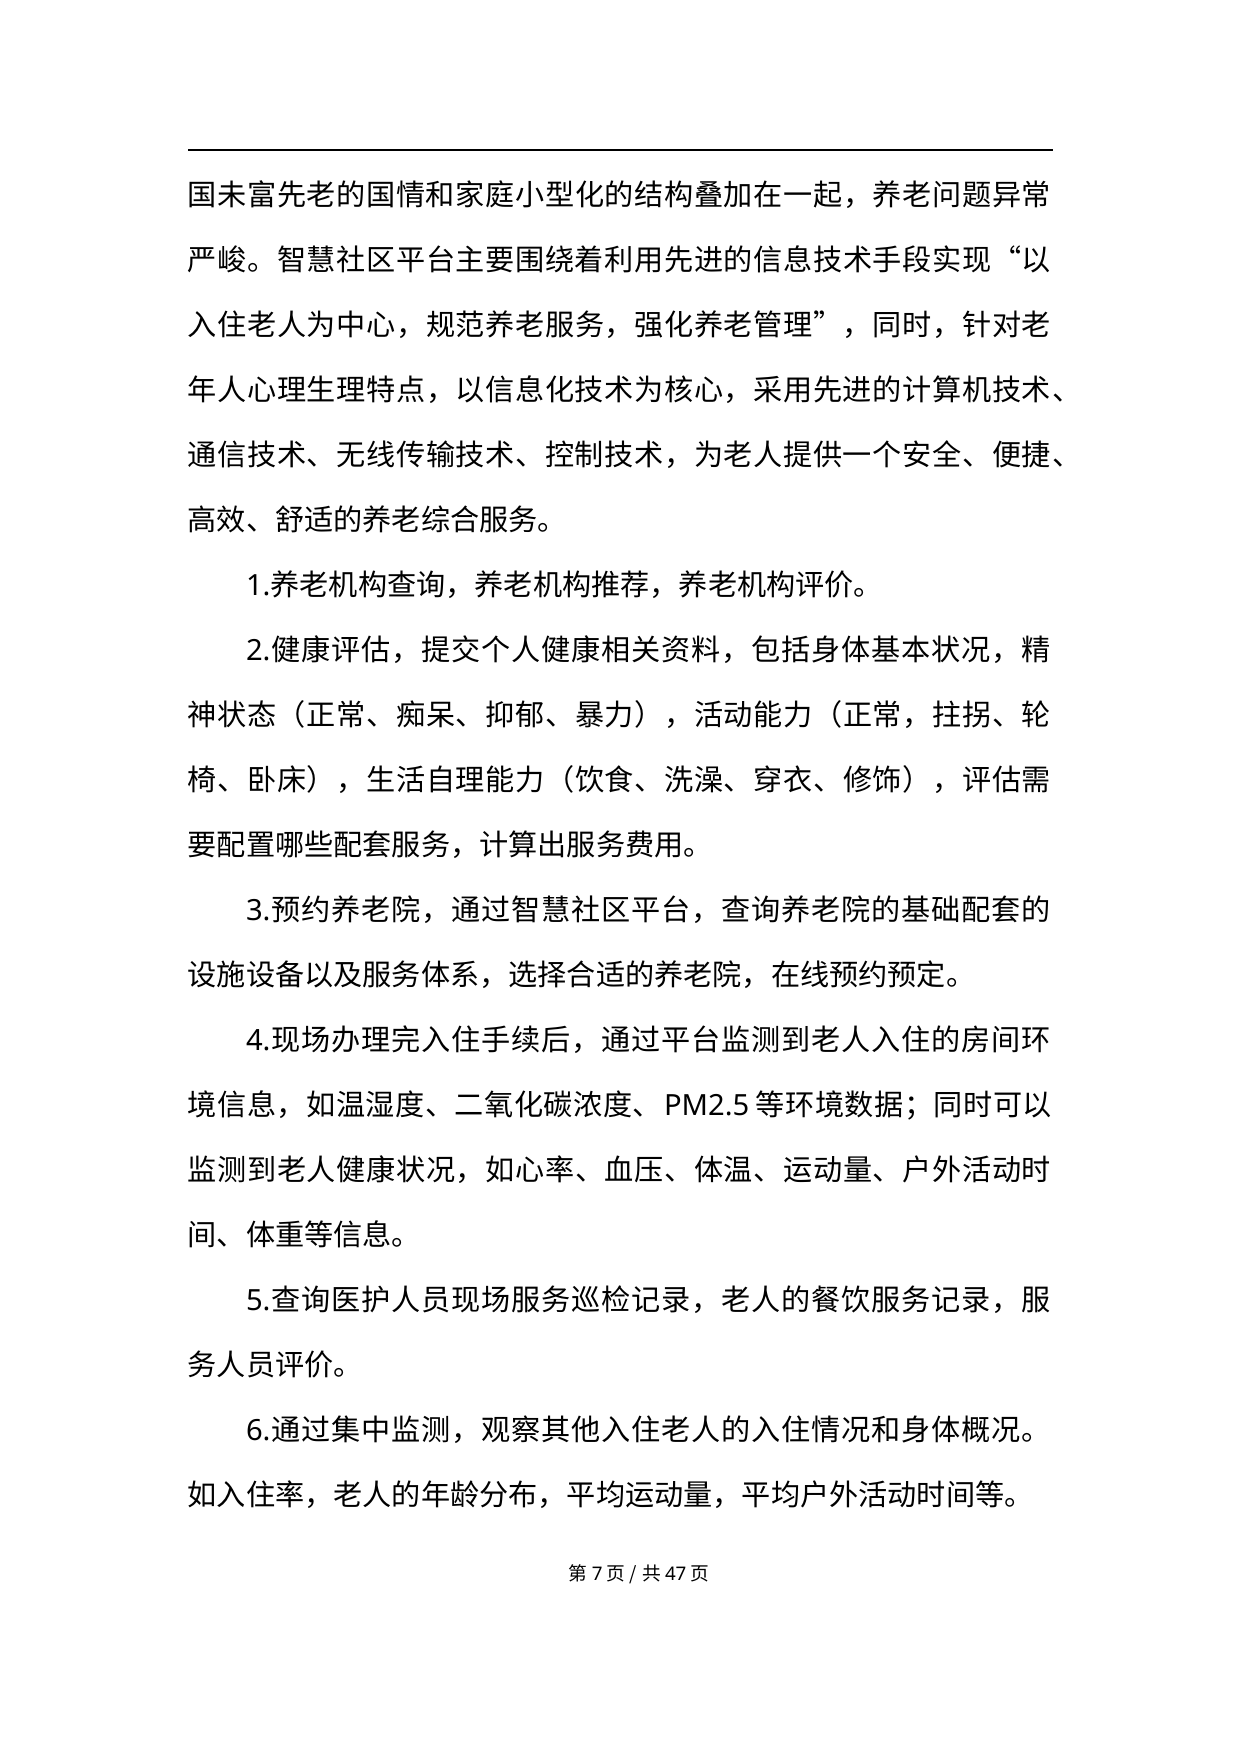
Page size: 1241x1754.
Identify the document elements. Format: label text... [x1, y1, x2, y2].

text 2.健康评估，提交个人健康相关资料，包括身体基本状况，精神状态（正常、痴呆、抑郁、暴力），活动能力（正常，拄拐、轮椅、卧床），生活自理能力（饮食、洗澡、穿衣、修饰），评估需要配置哪些配套服务，计算出服务费用。 [187, 615, 1053, 875]
text 6.通过集中监测，观察其他入住老人的入住情况和身体概况。如入住率，老人的年龄分布，平均运动量，平均户外活动时间等。 [187, 1395, 1053, 1525]
text 4.现场办理完入住手续后，通过平台监测到老人入住的房间环境信息，如温湿度、二氧化碳浓度、PM2.5等环境数据；同时可以监测到老人健康状况，如心率、血压、体温、运动量、户外活动时间、体重等信息。 [187, 1005, 1053, 1265]
text 5.查询医护人员现场服务巡检记录，老人的餐饮服务记录，服务人员评价。 [187, 1265, 1053, 1395]
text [187, 160, 1053, 550]
text 1.养老机构查询，养老机构推荐，养老机构评价。 [187, 550, 1053, 615]
text 3.预约养老院，通过智慧社区平台，查询养老院的基础配套的设施设备以及服务体系，选择合适的养老院，在线预约预定。 [187, 875, 1053, 1005]
